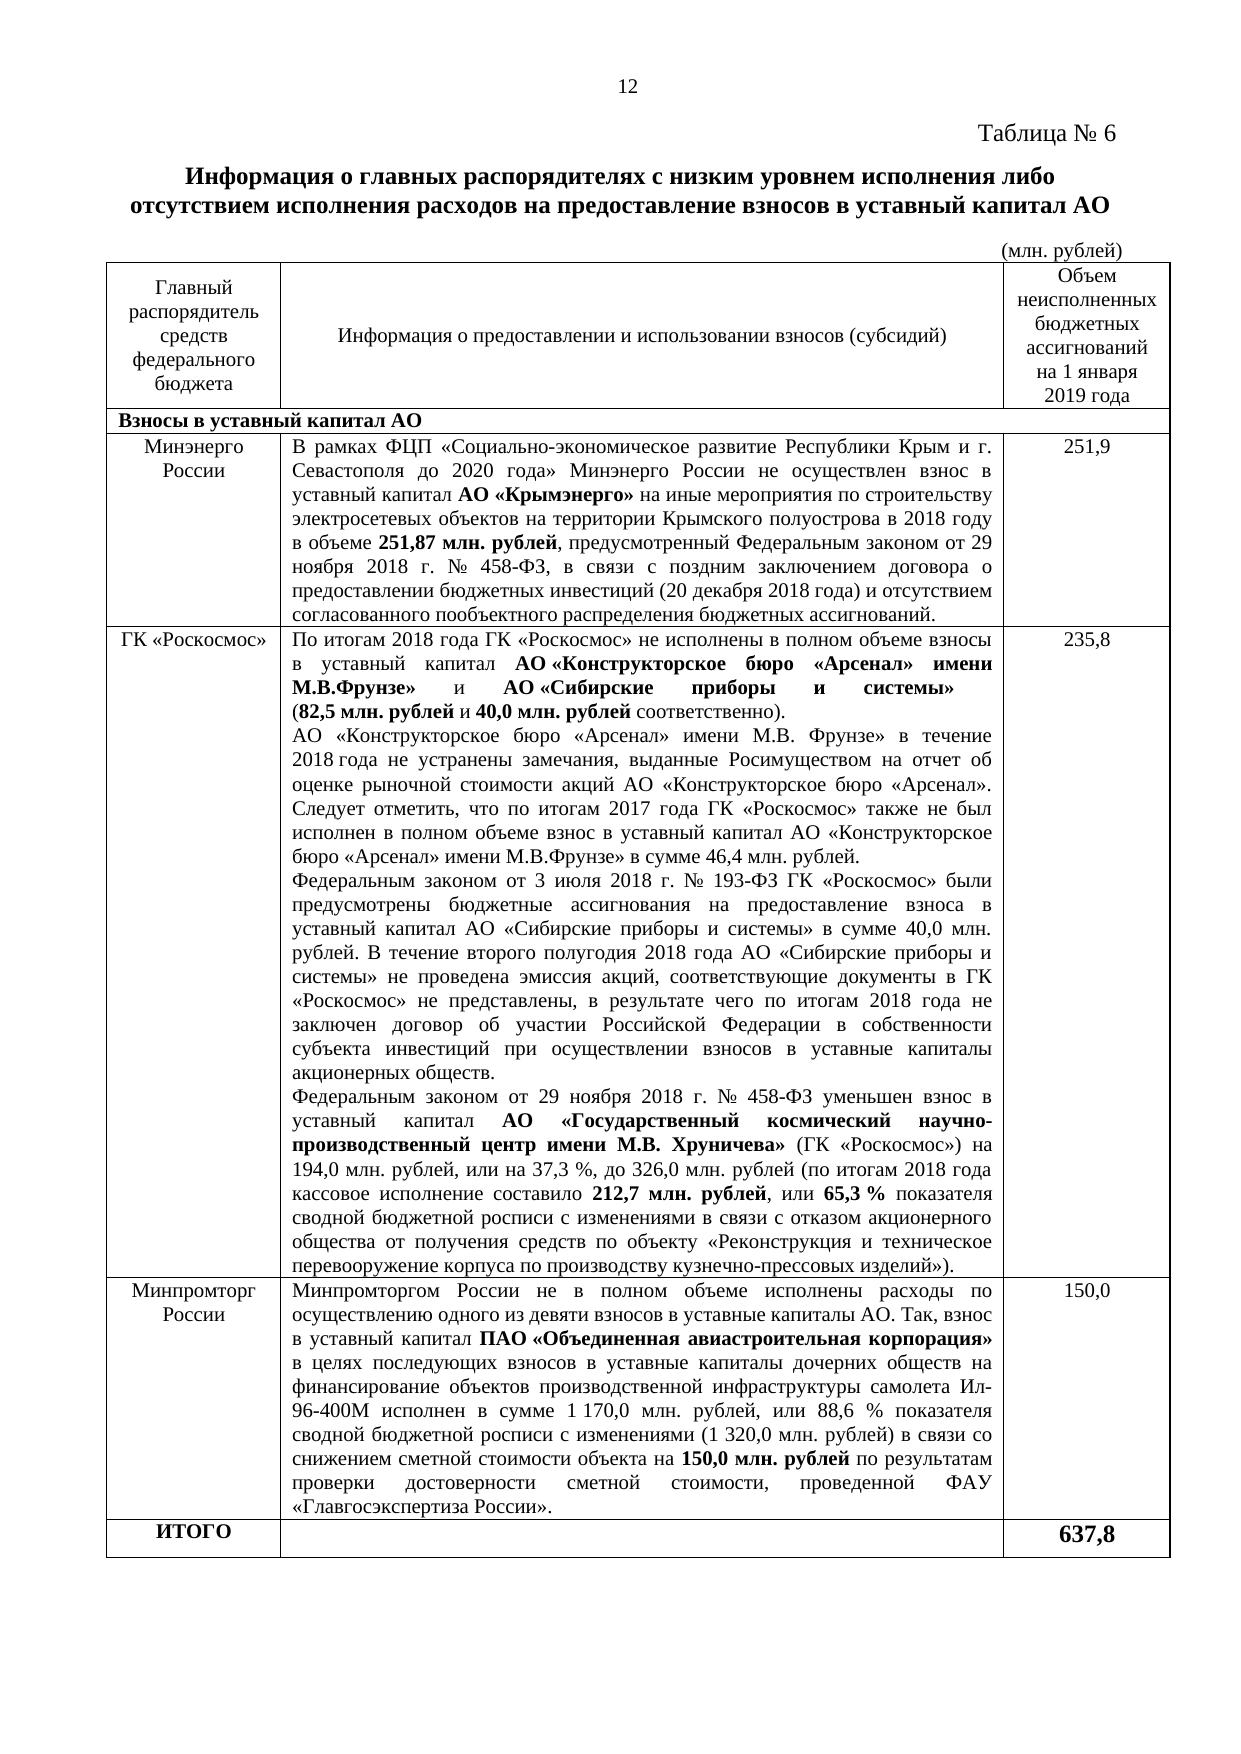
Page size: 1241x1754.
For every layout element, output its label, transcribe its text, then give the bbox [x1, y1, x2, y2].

table_cell 251,9 [1004, 434, 1169, 626]
table_cell [281, 1520, 1003, 1557]
table_header Объем неисполненных бюджетных ассигнований на 1 января 2019 года [1004, 263, 1169, 407]
table_cell По итогам 2018 года ГК «Роскосмос» не исполнены в полном объеме взносы в уставный капитал АО «Конструкторское бюро «Арсенал» имени М.В.Фрунзе» и АО «Сибирские приборы и системы» (82,5 млн. рублей и 40,0 млн. рублей соответственно). АО «Конструкторское бюро «Арсенал» имени М.В. Фрунзе» в течение 2018 года не устранены замечания, выданные Росимуществом на отчет об оценке рыночной стоимости акций АО «Конструкторское бюро «Арсенал». Следует отметить, что по итогам 2017 года ГК «Роскосмос» также не был исполнен в полном объеме взнос в уставный капитал АО «Конструкторское бюро «Арсенал» имени М.В.Фрунзе» в сумме 46,4 млн. рублей. Федеральным законом от 3 июля 2018 г. № 193-ФЗ ГК «Роскосмос» были предусмотрены бюджетные ассигнования на предоставление взноса в уставный капитал АО «Сибирские приборы и системы» в сумме 40,0 млн. рублей. В течение второго полугодия 2018 года АО «Сибирские приборы и системы» не проведена эмиссия акций, соответствующие документы в ГК «Роскосмос» не представлены, в результате чего по итогам 2018 года не заключен договор об участии Российской Федерации в собственности субъекта инвестиций при осуществлении взносов в уставные капиталы акционерных обществ. Федеральным законом от 29 ноября 2018 г. № 458-ФЗ уменьшен взнос в уставный капитал АО «Государственный космический научно-производственный центр имени М.В. Хруничева» (ГК «Роскосмос») на 194,0 млн. рублей, или на 37,3 %, до 326,0 млн. рублей (по итогам 2018 года кассовое исполнение составило 212,7 млн. рублей, или 65,3 % показателя сводной бюджетной росписи с изменениями в связи с отказом акционерного общества от получения средств по объекту «Реконструкция и техническое перевооружение корпуса по производству кузнечно-прессовых изделий»). [281, 627, 1003, 1277]
table_cell ИТОГО [107, 1520, 280, 1557]
table_cell Минпромторгом России не в полном объеме исполнены расходы по осуществлению одного из девяти взносов в уставные капиталы АО. Так, взнос в уставный капитал ПАО «Объединенная авиастроительная корпорация» в целях последующих взносов в уставные капиталы дочерних обществ на финансирование объектов производственной инфраструктуры самолета Ил-96-400М исполнен в сумме 1 170,0 млн. рублей, или 88,6 % показателя сводной бюджетной росписи с изменениями (1 320,0 млн. рублей) в связи со снижением сметной стоимости объекта на 150,0 млн. рублей по результатам проверки достоверности сметной стоимости, проведенной ФАУ «Главгосэкспертиза России». [281, 1278, 1003, 1518]
text Таблица № 6 [118, 118, 1122, 147]
table_header Информация о предоставлении и использовании взносов (субсидий) [281, 263, 1003, 407]
text Информация о главных распорядителях с низким уровнем исполнения либо отсутствием исполнения расходов на предоставление взносов в уставный капитал АО [118, 161, 1122, 219]
table_cell Взносы в уставный капитал АО [107, 409, 1169, 432]
table_cell 150,0 [1004, 1278, 1169, 1518]
table_cell ГК «Роскосмос» [107, 627, 280, 1277]
table_header Главный распорядитель средств федерального бюджета [107, 263, 280, 407]
text (млн. рублей) [118, 238, 1122, 262]
table_cell Минпромторг России [107, 1278, 280, 1518]
table_cell 637,8 [1004, 1520, 1169, 1557]
table_cell В рамках ФЦП «Социально-экономическое развитие Республики Крым и г. Севастополя до 2020 года» Минэнерго России не осуществлен взнос в уставный капитал АО «Крымэнерго» на иные мероприятия по строительству электросетевых объектов на территории Крымского полуострова в 2018 году в объеме 251,87 млн. рублей, предусмотренный Федеральным законом от 29 ноября 2018 г. № 458-ФЗ, в связи с поздним заключением договора о предоставлении бюджетных инвестиций (20 декабря 2018 года) и отсутствием согласованного пообъектного распределения бюджетных ассигнований. [281, 434, 1003, 626]
table_cell 235,8 [1004, 627, 1169, 1277]
table_cell Минэнерго России [107, 434, 280, 626]
